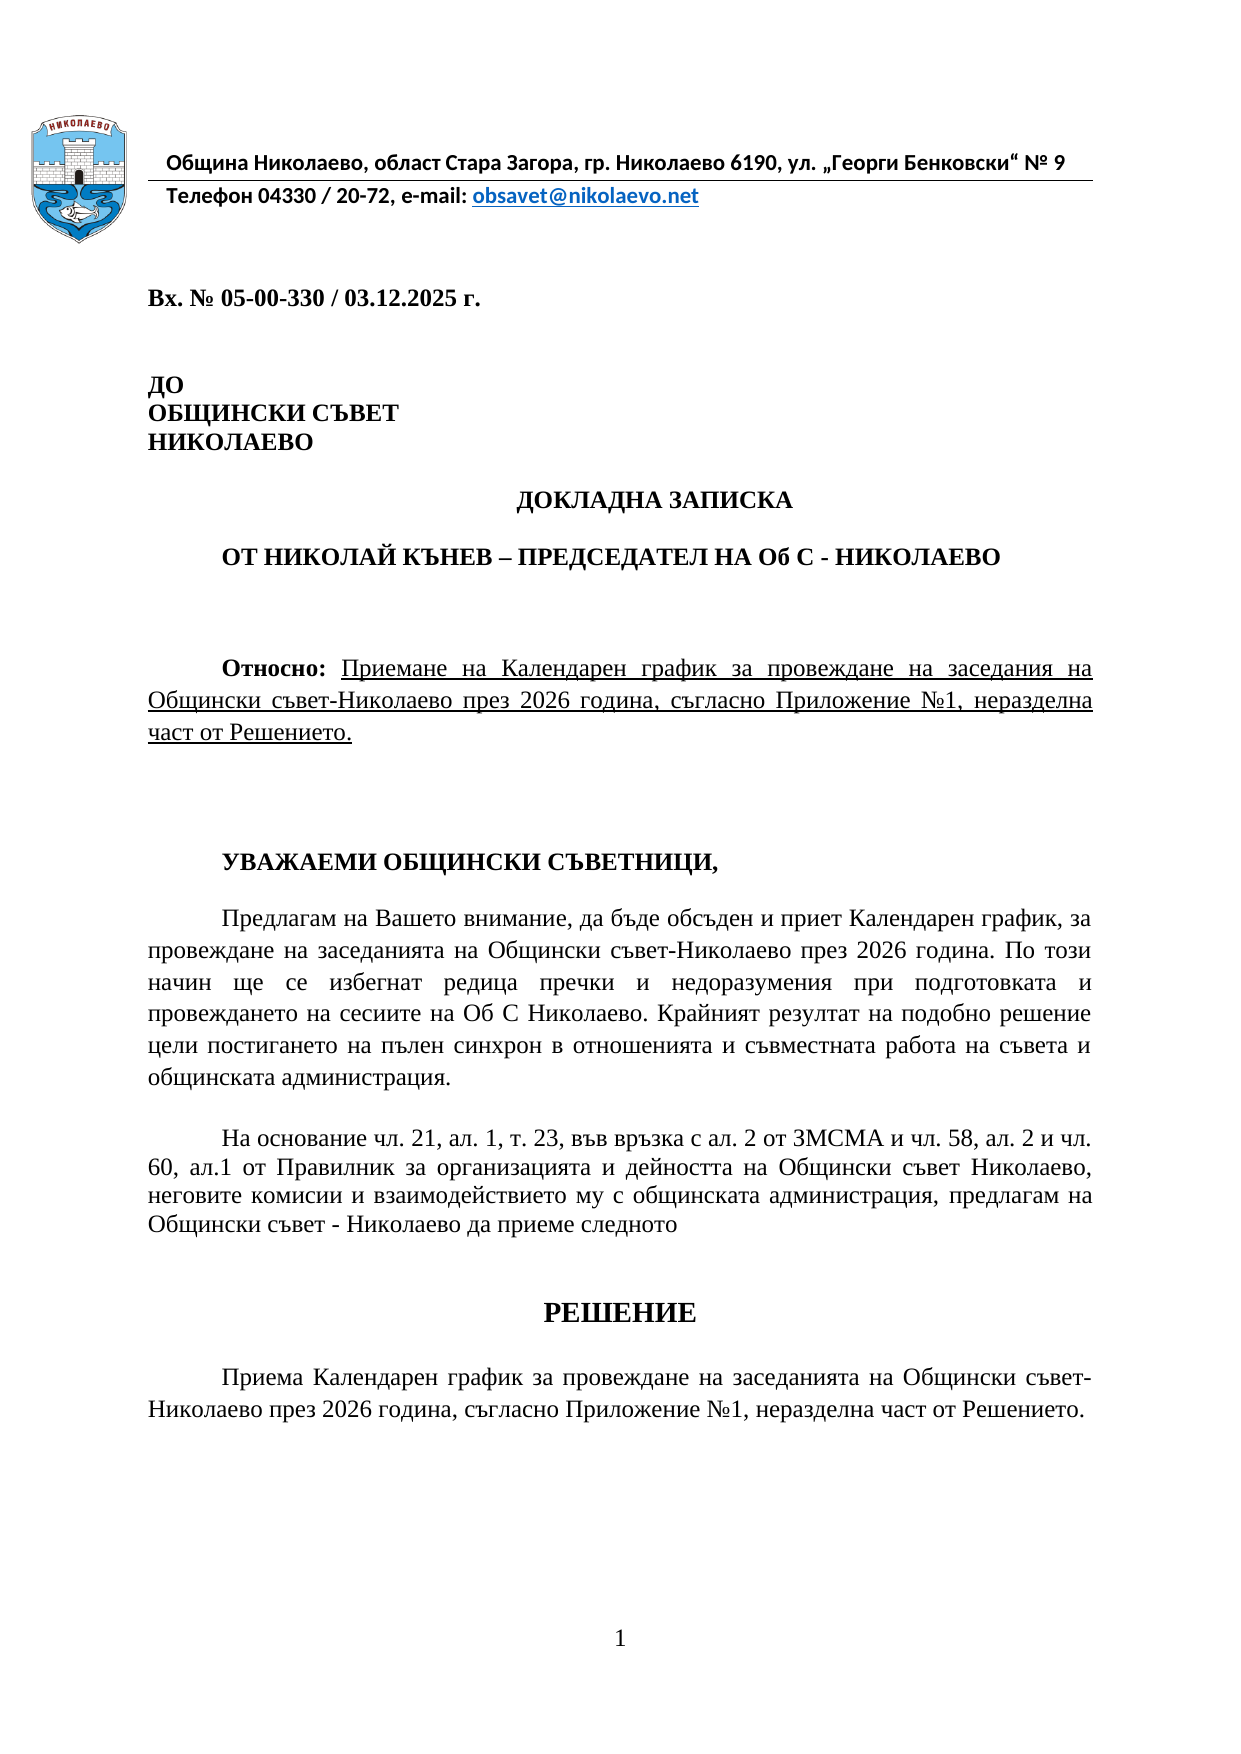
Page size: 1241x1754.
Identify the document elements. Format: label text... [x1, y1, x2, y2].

text Относно: Приемане на Календарен график за провеждане на заседания на Общински съвет-Николаево през 2026 година, съгласно Приложение №1, неразделна част от Решението. [148, 712, 1093, 746]
text ДОКЛАДНА ЗАПИСКА [443, 485, 1093, 513]
text Телефон 04330 / 20-72, e-mail: obsavet@nikolaevo.net [148, 181, 1093, 209]
text Община Николаево, област Стара Загора, гр. Николаево 6190, ул. „Георги Бенковски“ № 9 [148, 148, 1093, 180]
text НИКОЛАЕВО [148, 427, 1093, 456]
text На основание чл. 21, ал. 1, т. 23, във връзка с ал. 2 от ЗМСМА и чл. 58, ал. 2 и чл. 60, ал.1 от Правилник за организацията и дейността на Общински съвет Николаево, неговите комисии и взаимодействието му с общинската администрация, предлагам на Общински съвет - Николаево да приеме следното [148, 1123, 1093, 1238]
text Относно: Приемане на Календарен график за провеждане на заседания на Общински съвет-Николаево през 2026 година, съгласно Приложение №1, неразделна част от Решението. [148, 653, 1093, 710]
text ОБЩИНСКИ СЪВЕТ [148, 398, 1093, 427]
text Вх. № 05-00-330 / 03.12.2025 г. [148, 283, 1093, 312]
text ОТ НИКОЛАЙ КЪНЕВ – ПРЕДСЕДАТЕЛ НА Об С - НИКОЛАЕВО [148, 542, 1093, 571]
text РЕШЕНИЕ [148, 1295, 1093, 1329]
text Приема Календарен график за провеждане на заседанията на Общински съвет-Николаево през 2026 година, съгласно Приложение №1, неразделна част от Решението. [148, 1362, 1093, 1423]
text УВАЖАЕМИ ОБЩИНСКИ СЪВЕТНИЦИ, [148, 847, 1093, 876]
text Предлагам на Вашето внимание, да бъде обсъден и приет Календарен график, за провеждане на заседанията на Общински съвет-Николаево през 2026 година. По този начин ще се избегнат редица пречки и недоразумения при подготовката и провеждането на сесиите на Об С Николаево. Крайният резултат на подобно решение цели постигането на пълен синхрон в отношенията и съвместната работа на съвета и общинската администрация. [148, 903, 1093, 1091]
picture [11, 110, 148, 245]
text ДО [148, 370, 1093, 398]
